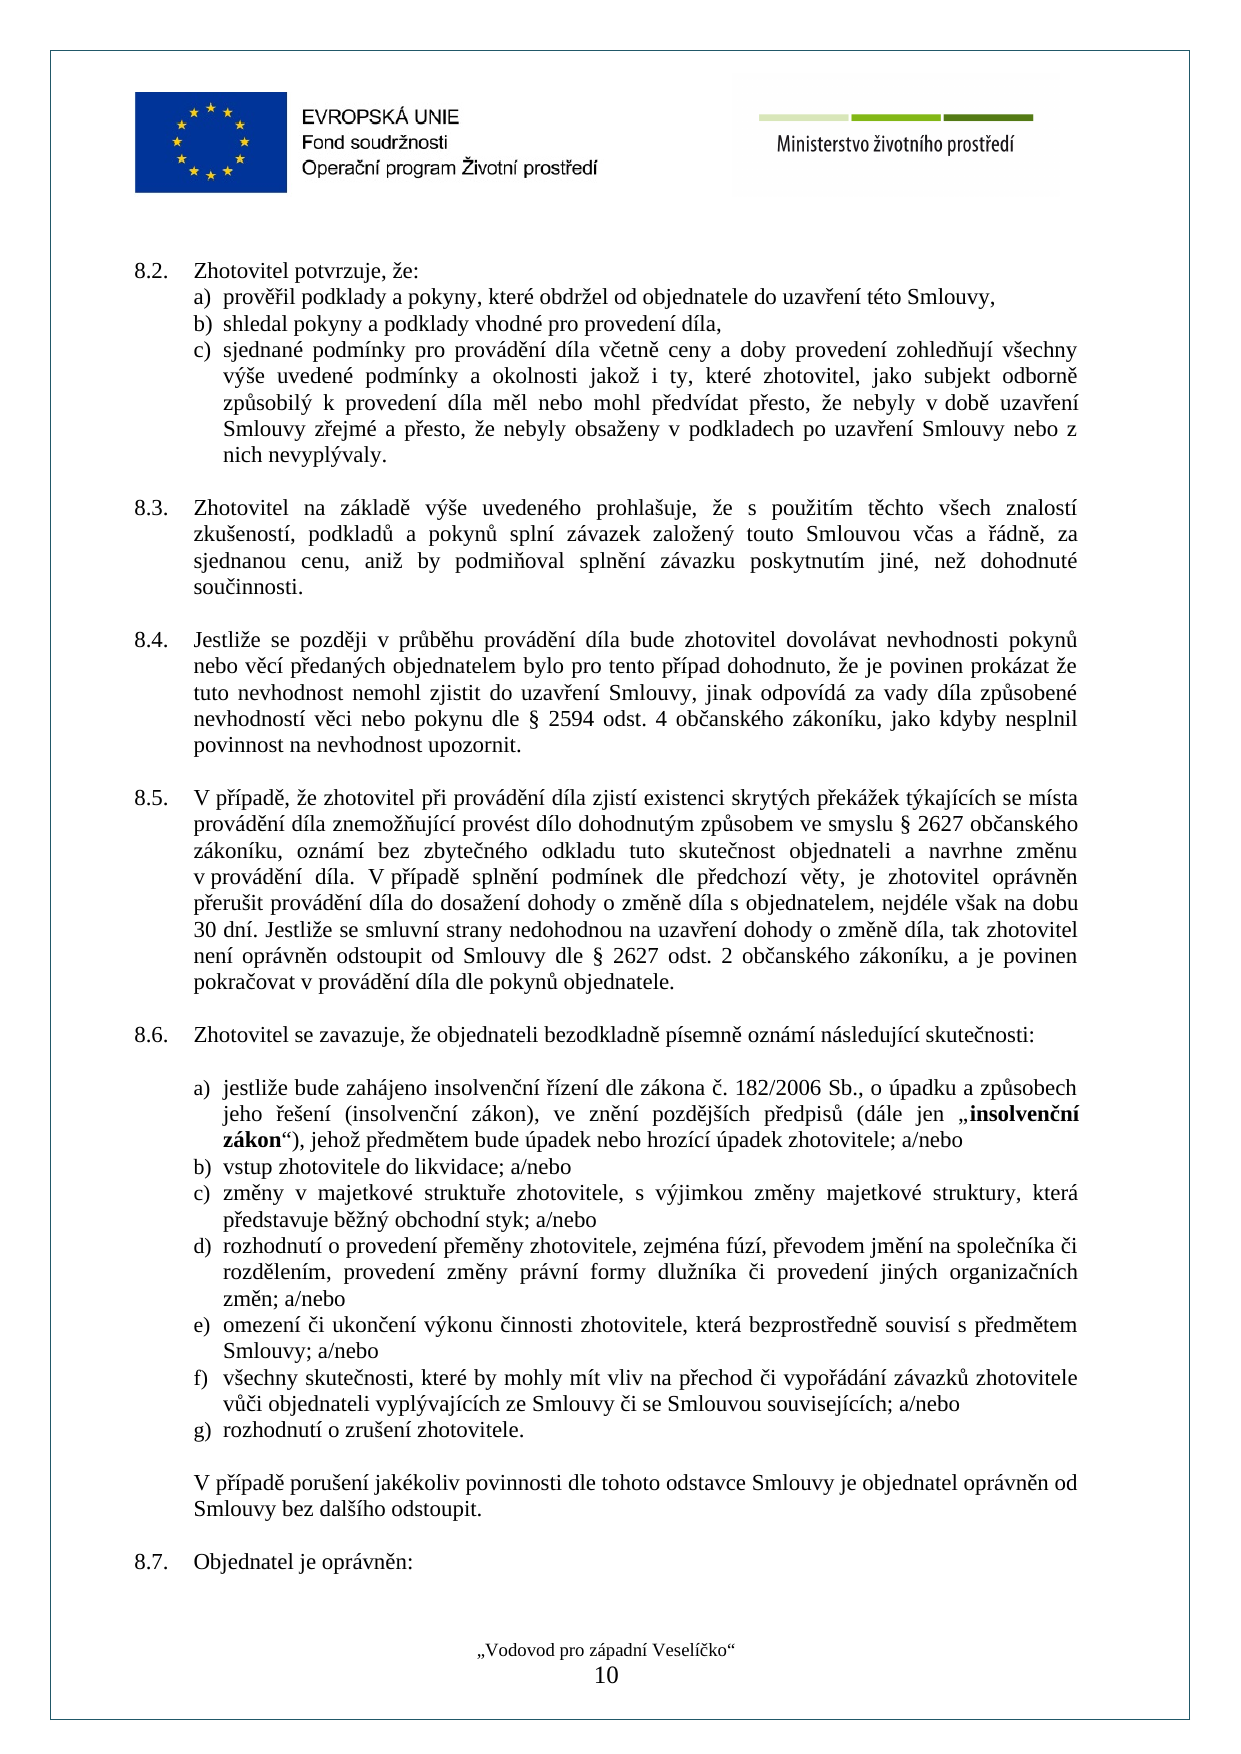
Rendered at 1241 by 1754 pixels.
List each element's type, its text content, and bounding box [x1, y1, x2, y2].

list V případě, že zhotovitel při provádění díla zjistí existenci skrytých překážek týkajících se místa provádění díla znemožňující provést dílo dohodnutým způsobem ve smyslu § 2627 občanského zákoníku, oznámí bez zbytečného odkladu tuto skutečnost objednateli a navrhne změnu v provádění díla. V případě splnění podmínek dle předchozí věty, je zhotovitel oprávněn přerušit provádění díla do dosažení dohody o změně díla s objednatelem, nejdéle však na dobu 30 dní. Jestliže se smluvní strany nedohodnou na uzavření dohody o změně díla, tak zhotovitel není oprávněn odstoupit od Smlouvy dle § 2627 odst. 2 občanského zákoníku, a je povinen pokračovat v provádění díla dle pokynů objednatele. [134, 784, 1079, 995]
list všechny skutečnosti, které by mohly mít vliv na přechod či vypořádání závazků zhotovitele vůči objednateli vyplývajících ze Smlouvy či se Smlouvou souvisejících; a/nebo [193, 1364, 1079, 1416]
picture [732, 73, 1060, 197]
text V případě porušení jakékoliv povinnosti dle tohoto odstavce Smlouvy je objednatel oprávněn od Smlouvy bez dalšího odstoupit. [193, 1469, 1079, 1522]
list sjednané podmínky pro provádění díla včetně ceny a doby provedení zohledňují všechny výše uvedené podmínky a okolnosti jakož i ty, které zhotovitel, jako subjekt odborně způsobilý k provedení díla měl nebo mohl předvídat přesto, že nebyly v době uzavření Smlouvy zřejmé a přesto, že nebyly obsaženy v podkladech po uzavření Smlouvy nebo z nich nevyplývaly. [193, 336, 1079, 468]
list rozhodnutí o provedení přeměny zhotovitele, zejména fúzí, převodem jmění na společníka či rozdělením, provedení změny právní formy dlužníka či provedení jiných organizačních změn; a/nebo [193, 1232, 1079, 1311]
list Objednatel je oprávněn: [134, 1548, 1079, 1574]
list Jestliže se později v průběhu provádění díla bude zhotovitel dovolávat nevhodnosti pokynů nebo věcí předaných objednatelem bylo pro tento případ dohodnuto, že je povinen prokázat že tuto nevhodnost nemohl zjistit do uzavření Smlouvy, jinak odpovídá za vady díla způsobené nevhodností věci nebo pokynu dle § 2594 odst. 4 občanského zákoníku, jako kdyby nesplnil povinnost na nevhodnost upozornit. [134, 626, 1079, 758]
list vstup zhotovitele do likvidace; a/nebo [193, 1153, 1079, 1179]
list Zhotovitel na základě výše uvedeného prohlašuje, že s použitím těchto všech znalostí zkušeností, podkladů a pokynů splní závazek založený touto Smlouvou včas a řádně, za sjednanou cenu, aniž by podmiňoval splnění závazku poskytnutím jiné, než dohodnuté součinnosti. [134, 494, 1079, 599]
list prověřil podklady a pokyny, které obdržel od objednatele do uzavření této Smlouvy, [193, 283, 1079, 309]
list Zhotovitel potvrzuje, že: [134, 257, 1079, 283]
list omezení či ukončení výkonu činnosti zhotovitele, která bezprostředně souvisí s předmětem Smlouvy; a/nebo [193, 1311, 1079, 1364]
list změny v majetkové struktuře zhotovitele, s výjimkou změny majetkové struktury, která představuje běžný obchodní styk; a/nebo [193, 1179, 1079, 1232]
list rozhodnutí o zrušení zhotovitele. [193, 1416, 1079, 1443]
list jestliže bude zahájeno insolvenční řízení dle zákona č. 182/2006 Sb., o úpadku a způsobech jeho řešení (insolvenční zákon), ve znění pozdějších předpisů (dále jen „insolvenční zákon“), jehož předmětem bude úpadek nebo hrozící úpadek zhotovitele; a/nebo [193, 1074, 1079, 1153]
list shledal pokyny a podklady vhodné pro provedení díla, [193, 309, 1079, 336]
list Zhotovitel se zavazuje, že objednateli bezodkladně písemně oznámí následující skutečnosti: [134, 1021, 1079, 1047]
picture [134, 92, 609, 197]
